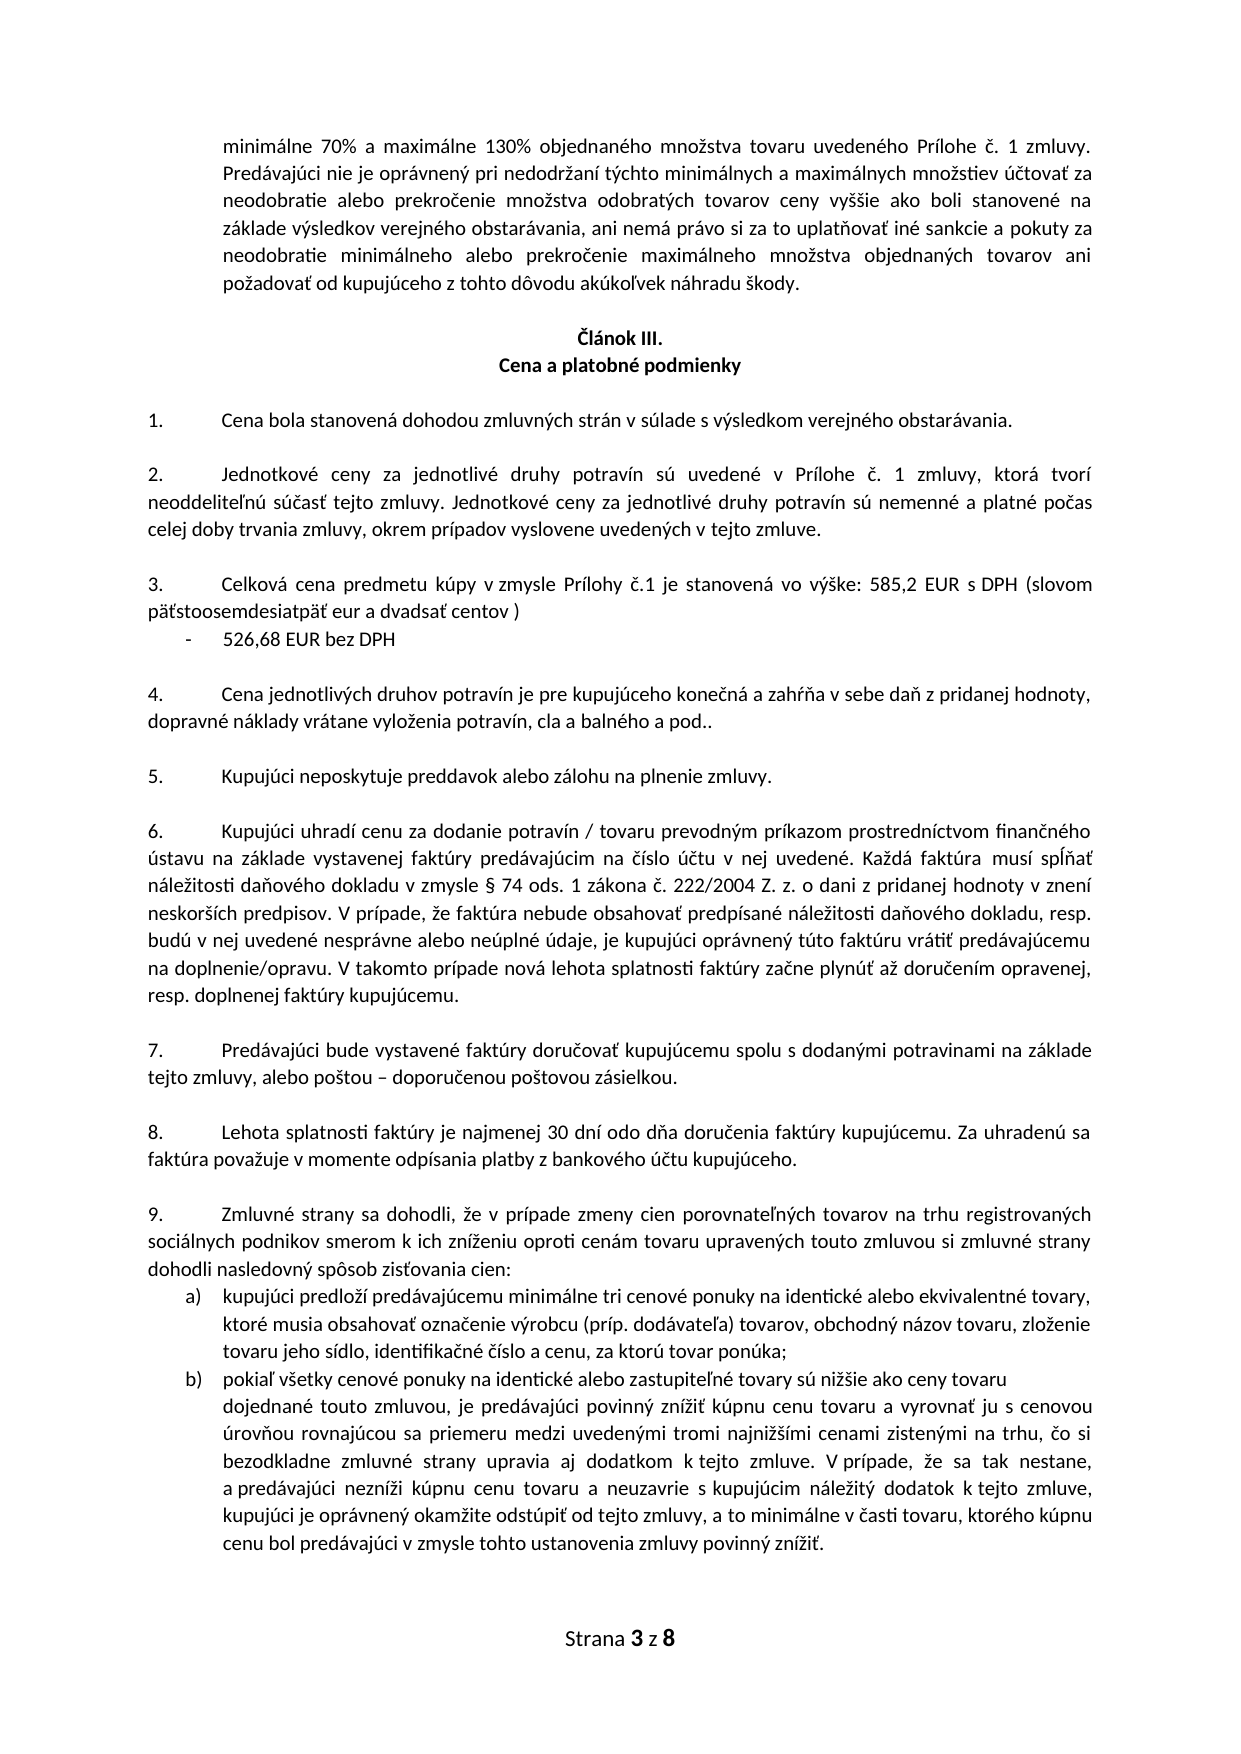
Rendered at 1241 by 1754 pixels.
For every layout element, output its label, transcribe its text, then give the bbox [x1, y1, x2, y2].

list Článok III. [148, 325, 1093, 350]
list Cena jednotlivých druhov potravín je pre kupujúceho konečná a zahŕňa v sebe daň z pridanej hodnoty, dopravné náklady vrátane vyloženia potravín, cla a balného a pod.. [148, 681, 1093, 734]
list Zmluvné strany sa dohodli, že v prípade zmeny cien porovnateľných tovarov na trhu registrovaných sociálnych podnikov smerom k ich zníženiu oproti cenám tovaru upravených touto zmluvou si zmluvné strany dohodli nasledovný spôsob zisťovania cien: [148, 1201, 1093, 1282]
list Lehota splatnosti faktúry je najmenej 30 dní odo dňa doručenia faktúry kupujúcemu. Za uhradenú sa faktúra považuje v momente odpísania platby z bankového účtu kupujúceho. [148, 1119, 1093, 1172]
list dojednané touto zmluvou, je predávajúci povinný znížiť kúpnu cenu tovaru a vyrovnať ju s cenovou úrovňou rovnajúcou sa priemeru medzi uvedenými tromi najnižšími cenami zistenými na trhu, čo si bezodkladne zmluvné strany upravia aj dodatkom k tejto zmluve. V prípade, že sa tak nestane, a predávajúci nezníži kúpnu cenu tovaru a neuzavrie s kupujúcim náležitý dodatok k tejto zmluve, kupujúci je oprávnený okamžite odstúpiť od tejto zmluvy, a to minimálne v časti tovaru, ktorého kúpnu cenu bol predávajúci v zmysle tohto ustanovenia zmluvy povinný znížiť. [223, 1393, 1093, 1556]
list Celková cena predmetu kúpy v zmysle Prílohy č.1 je stanovená vo výške: 585,2 EUR s DPH (slovom päťstoosemdesiatpäť eur a dvadsať centov ) [148, 571, 1093, 624]
list kupujúci predloží predávajúcemu minimálne tri cenové ponuky na identické alebo ekvivalentné tovary, ktoré musia obsahovať označenie výrobcu (príp. dodávateľa) tovarov, obchodný názov tovaru, zloženie tovaru jeho sídlo, identifikačné číslo a cenu, za ktorú tovar ponúka; [185, 1283, 1093, 1364]
list Kupujúci uhradí cenu za dodanie potravín / tovaru prevodným príkazom prostredníctvom finančného ústavu na základe vystavenej faktúry predávajúcim na číslo účtu v nej uvedené. Každá faktúra musí spĺňať náležitosti daňového dokladu v zmysle § 74 ods. 1 zákona č. 222/2004 Z. z. o dani z pridanej hodnoty v znení neskorších predpisov. V prípade, že faktúra nebude obsahovať predpísané náležitosti daňového dokladu, resp. budú v nej uvedené nesprávne alebo neúplné údaje, je kupujúci oprávnený túto faktúru vrátiť predávajúcemu na doplnenie/opravu. V takomto prípade nová lehota splatnosti faktúry začne plynúť až doručením opravenej, resp. doplnenej faktúry kupujúcemu. [148, 818, 1093, 1008]
list Predávajúci bude vystavené faktúry doručovať kupujúcemu spolu s dodanými potravinami na základe tejto zmluvy, alebo poštou – doporučenou poštovou zásielkou. [148, 1037, 1093, 1090]
list pokiaľ všetky cenové ponuky na identické alebo zastupiteľné tovary sú nižšie ako ceny tovaru [185, 1366, 1093, 1391]
list Cena a platobné podmienky [148, 352, 1093, 377]
list 526,68 EUR bez DPH [185, 626, 1093, 651]
list Cena bola stanovená dohodou zmluvných strán v súlade s výsledkom verejného obstarávania. [148, 407, 1093, 432]
list Kupujúci neposkytuje preddavok alebo zálohu na plnenie zmluvy. [148, 763, 1093, 788]
list Jednotkové ceny za jednotlivé druhy potravín sú uvedené v Prílohe č. 1 zmluvy, ktorá tvorí neoddeliteľnú súčasť tejto zmluvy. Jednotkové ceny za jednotlivé druhy potravín sú nemenné a platné počas celej doby trvania zmluvy, okrem prípadov vyslovene uvedených v tejto zmluve. [148, 462, 1093, 542]
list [185, 133, 1093, 295]
